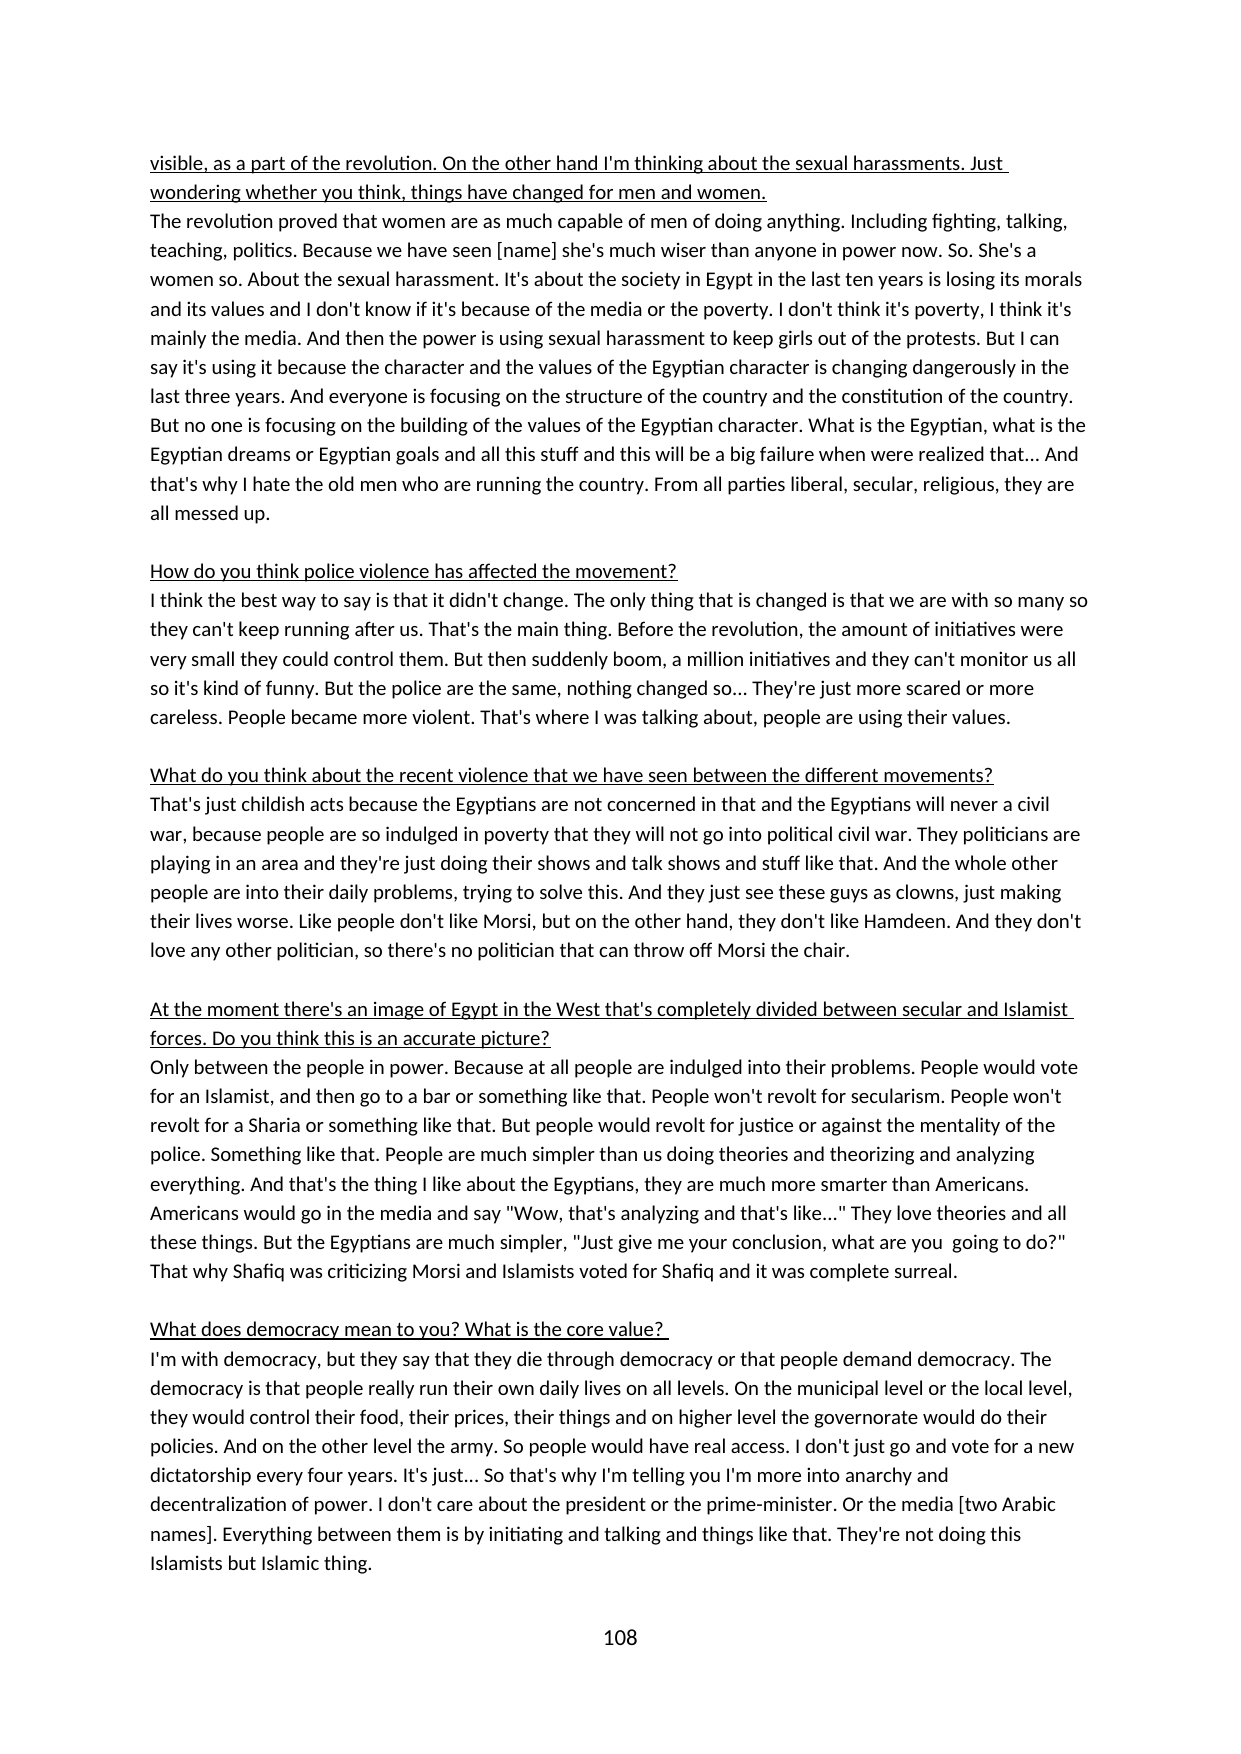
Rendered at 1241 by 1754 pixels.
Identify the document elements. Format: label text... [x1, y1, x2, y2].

text I'm with democracy, but they say that they die through democracy or that people demand democracy. The democracy is that people really run their own daily lives on all levels. On the municipal level or the local level, they would control their food, their prices, their things and on higher level the governorate would do their policies. And on the other level the army. So people would have real access. I don't just go and vote for a new dictatorship every four years. It's just... So that's why I'm telling you I'm more into anarchy and decentralization of power. I don't care about the president or the prime-minister. Or the media [two Arabic names]. Everything between them is by initiating and talking and things like that. They're not doing this Islamists but Islamic thing. [150, 1346, 1090, 1575]
text How do you think police violence has affected the movement? [150, 558, 1090, 584]
text The revolution proved that women are as much capable of men of doing anything. Including fighting, talking, teaching, politics. Because we have seen [name] she's much wiser than anyone in power now. So. She's a women so. About the sexual harassment. It's about the society in Egypt in the last ten years is losing its morals and its values and I don't know if it's because of the media or the poverty. I don't think it's poverty, I think it's mainly the media. And then the power is using sexual harassment to keep girls out of the protests. But I can say it's using it because the character and the values of the Egyptian character is changing dangerously in the last three years. And everyone is focusing on the structure of the country and the constitution of the country. But no one is focusing on the building of the values of the Egyptian character. What is the Egyptian, what is the Egyptian dreams or Egyptian goals and all this stuff and this will be a big failure when were realized that... And that's why I hate the old men who are running the country. From all parties liberal, secular, religious, they are all messed up. [150, 208, 1090, 525]
text I think the best way to say is that it didn't change. The only thing that is changed is that we are with so many so they can't keep running after us. That's the main thing. Before the revolution, the amount of initiatives were very small they could control them. But then suddenly boom, a million initiatives and they can't monitor us all so it's kind of funny. But the police are the same, nothing changed so... They're just more scared or more careless. People became more violent. That's where I was talking about, people are using their values. [150, 587, 1090, 729]
text Only between the people in power. Because at all people are indulged into their problems. People would vote for an Islamist, and then go to a bar or something like that. People won't revolt for secularism. People won't revolt for a Sharia or something like that. But people would revolt for justice or against the mentality of the police. Something like that. People are much simpler than us doing theories and theorizing and analyzing everything. And that's the thing I like about the Egyptians, they are much more smarter than Americans. Americans would go in the media and say "Wow, that's analyzing and that's like..." They love theories and all these things. But the Egyptians are much simpler, "Just give me your conclusion, what are you going to do?" That why Shafiq was criticizing Morsi and Islamists voted for Shafiq and it was complete surreal. [150, 1054, 1090, 1284]
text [150, 150, 1090, 204]
text That's just childish acts because the Egyptians are not concerned in that and the Egyptians will never a civil war, because people are so indulged in poverty that they will not go into political civil war. They politicians are playing in an area and they're just doing their shows and talk shows and stuff like that. And the whole other people are into their daily problems, trying to solve this. And they just see these guys as clowns, just making their lives worse. Like people don't like Morsi, but on the other hand, they don't like Hamdeen. And they don't love any other politician, so there's no politician that can throw off Morsi the chair. [150, 792, 1090, 963]
text What do you think about the recent violence that we have seen between the different movements? [150, 762, 1090, 788]
text At the moment there's an image of Egypt in the West that's completely divided between secular and Islamist forces. Do you think this is an accurate picture? [150, 996, 1090, 1050]
text What does democracy mean to you? What is the core value? [150, 1317, 1090, 1342]
